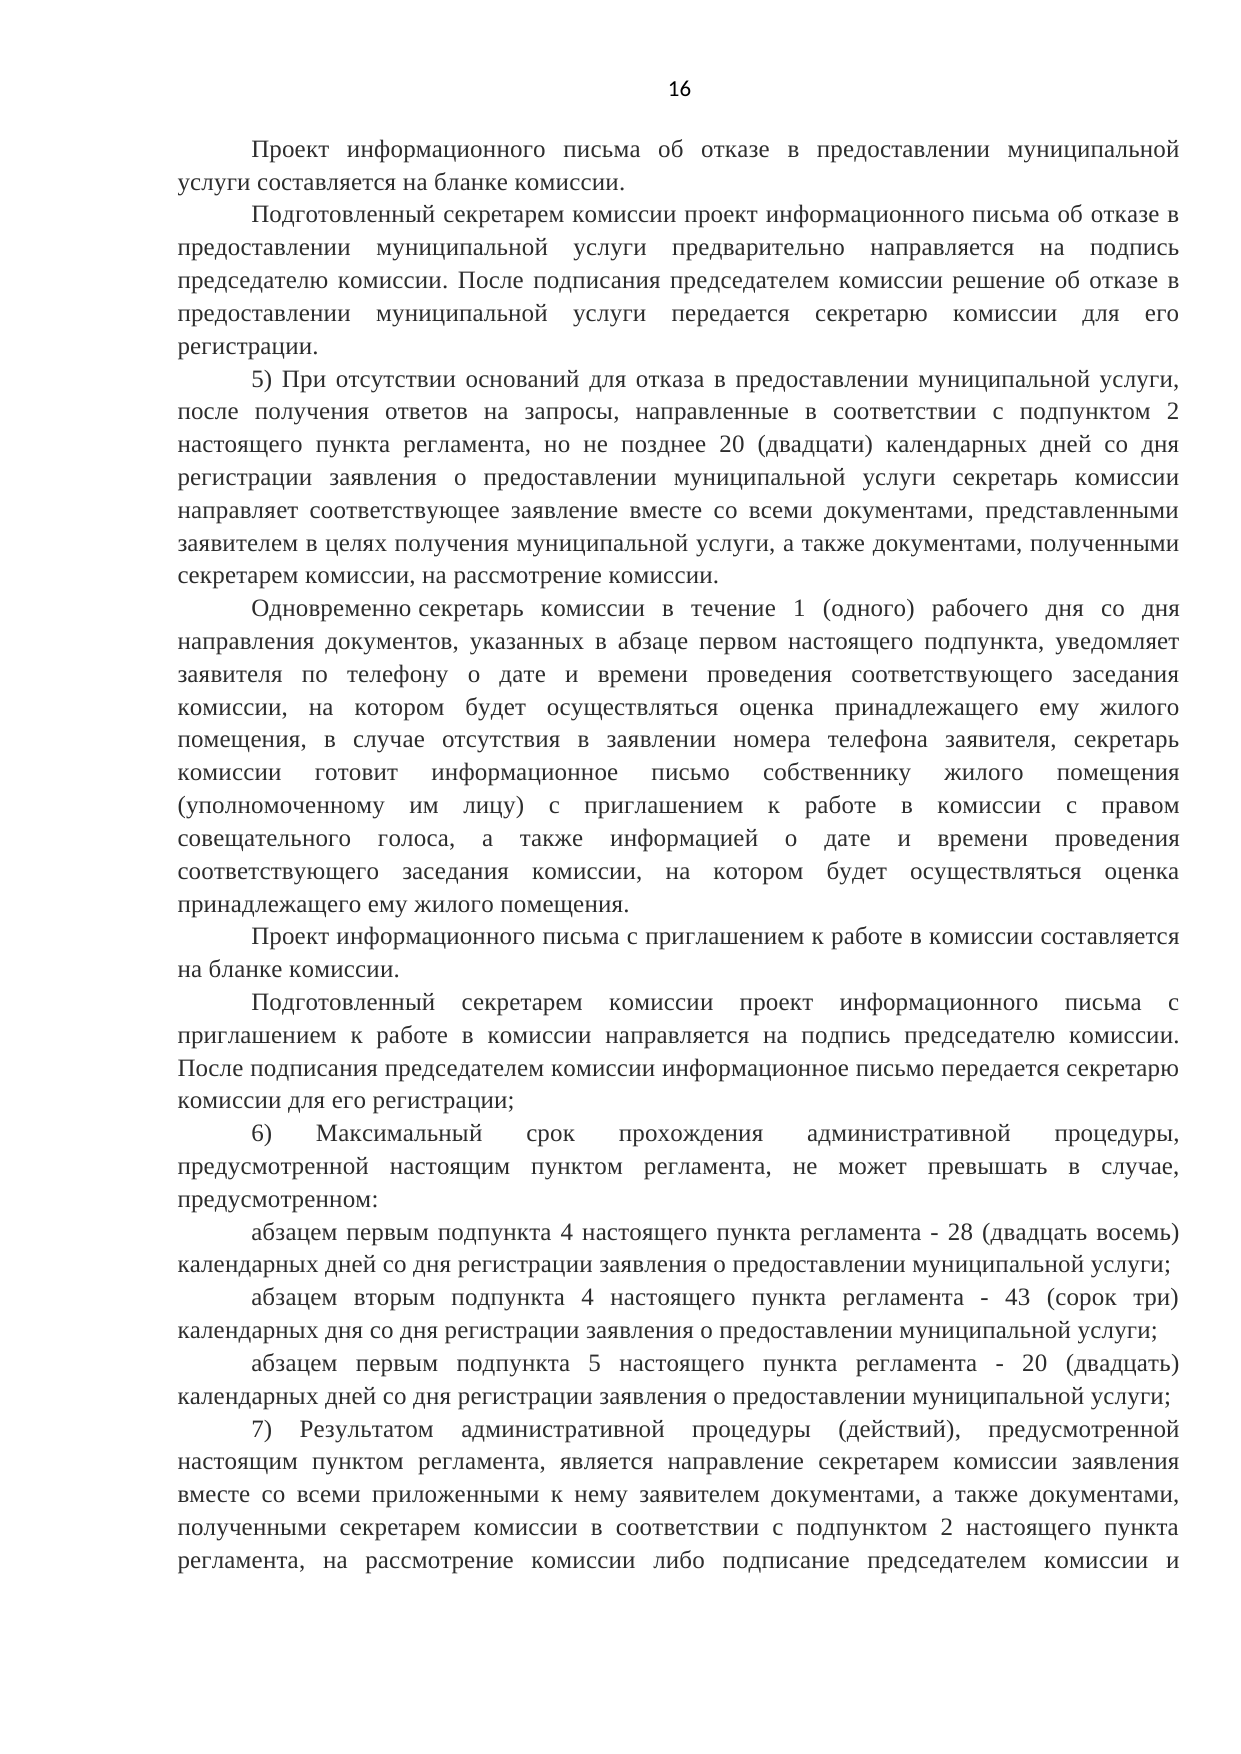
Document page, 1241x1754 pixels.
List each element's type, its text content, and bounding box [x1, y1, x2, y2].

text абзацем первым подпункта 4 настоящего пункта регламента - 28 (двадцать восемь) календарных дней со дня регистрации заявления о предоставлении муниципальной услуги; [177, 1213, 1181, 1278]
text 5) При отсутствии оснований для отказа в предоставлении муниципальной услуги, после получения ответов на запросы, направленные в соответствии с подпунктом 2 настоящего пункта регламента, но не позднее 20 (двадцати) календарных дней со дня регистрации заявления о предоставлении муниципальной услуги секретарь комиссии направляет соответствующее заявление вместе со всеми документами, представленными заявителем в целях получения муниципальной услуги, а также документами, полученными секретарем комиссии, на рассмотрение комиссии. [177, 359, 1181, 589]
text абзацем первым подпункта 5 настоящего пункта регламента - 20 (двадцать) календарных дней со дня регистрации заявления о предоставлении муниципальной услуги; [177, 1344, 1181, 1409]
text Одновременно секретарь комиссии в течение 1 (одного) рабочего дня со дня направления документов, указанных в абзаце первом настоящего подпункта, уведомляет заявителя по телефону о дате и времени проведения соответствующего заседания комиссии, на котором будет осуществляться оценка принадлежащего ему жилого помещения, в случае отсутствия в заявлении номера телефона заявителя, секретарь комиссии готовит информационное письмо собственнику жилого помещения (уполномоченному им лицу) с приглашением к работе в комиссии с правом совещательного голоса, а также информацией о дате и времени проведения соответствующего заседания комиссии, на котором будет осуществляться оценка принадлежащего ему жилого помещения. [177, 589, 1181, 917]
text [177, 1409, 1181, 1574]
text Проект информационного письма с приглашением к работе в комиссии составляется на бланке комиссии. [177, 917, 1181, 983]
text абзацем вторым подпункта 4 настоящего пункта регламента - 43 (сорок три) календарных дня со дня регистрации заявления о предоставлении муниципальной услуги; [177, 1278, 1181, 1344]
text Проект информационного письма об отказе в предоставлении муниципальной услуги составляется на бланке комиссии. [177, 130, 1181, 196]
text Подготовленный секретарем комиссии проект информационного письма об отказе в предоставлении муниципальной услуги предварительно направляется на подпись председателю комиссии. После подписания председателем комиссии решение об отказе в предоставлении муниципальной услуги передается секретарю комиссии для его регистрации. [177, 196, 1181, 359]
text 6) Максимальный срок прохождения административной процедуры, предусмотренной настоящим пунктом регламента, не может превышать в случае, предусмотренном: [177, 1114, 1181, 1213]
text Подготовленный секретарем комиссии проект информационного письма с приглашением к работе в комиссии направляется на подпись председателю комиссии. После подписания председателем комиссии информационное письмо передается секретарю комиссии для его регистрации; [177, 983, 1181, 1114]
